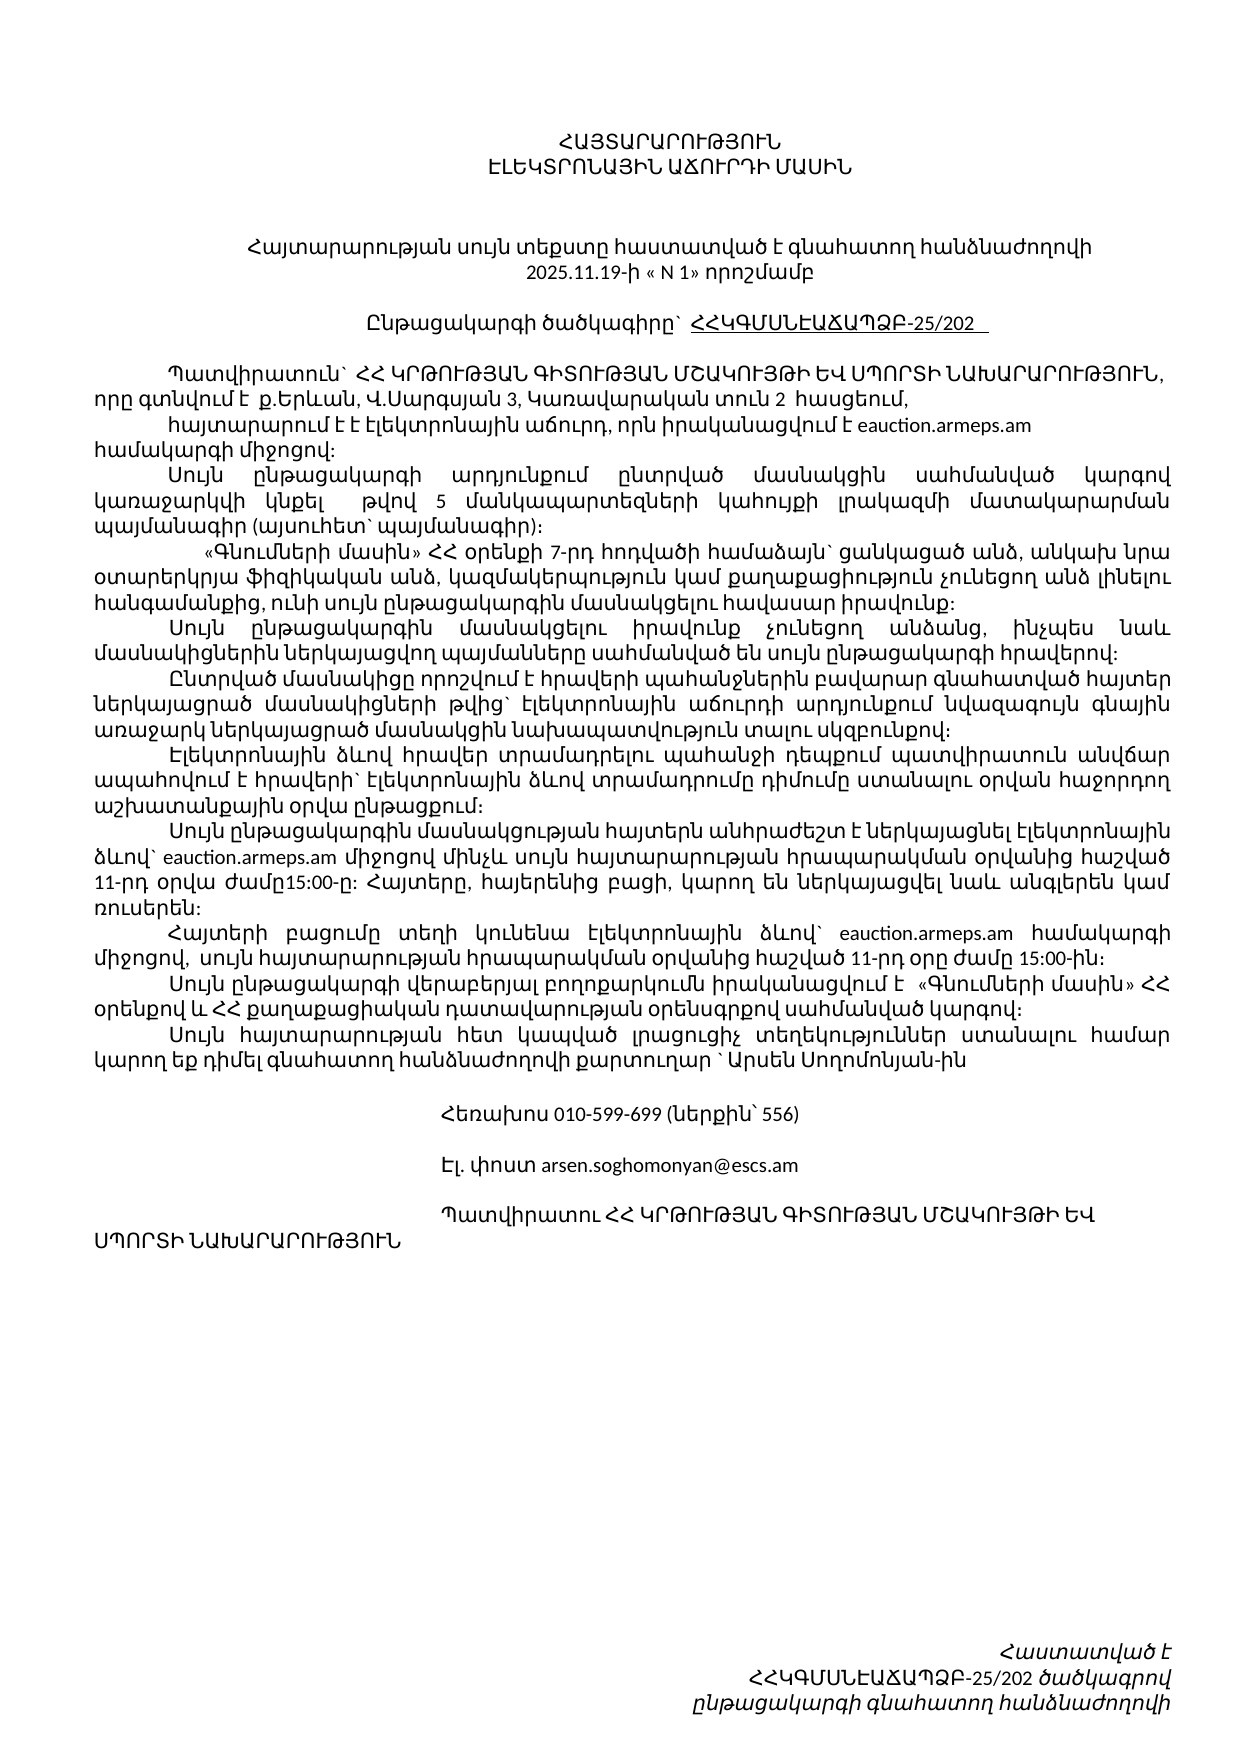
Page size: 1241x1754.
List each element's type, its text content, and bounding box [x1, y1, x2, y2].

text Սույն հայտարարության հետ կապված լրացուցիչ տեղեկություններ ստանալու համար կարող եք դիմել գնահատող հանձնաժողովի քարտուղար ` Արսեն Սողոմոնյան-ին [94, 1022, 1171, 1073]
text հայտարարում է է էլեկտրոնային աճուրդ, որն իրականացվում է eauction.armeps.am համակարգի միջոցով: [94, 412, 1171, 463]
text «Գնումների մասին» ՀՀ օրենքի 7-րդ հոդվածի համաձայն` ցանկացած անձ, անկախ նրա օտարերկրյա ֆիզիկական անձ, կազմակերպություն կամ քաղաքացիություն չունեցող անձ լինելու հանգամանքից, ունի սույն ընթացակարգին մասնակցելու հավասար իրավունք: [94, 539, 1171, 615]
text ՀԱՅՏԱՐԱՐՈՒԹՅՈՒՆ [94, 129, 1171, 154]
text Սույն ընթացակարգի վերաբերյալ բողոքարկումն իրականացվում է «Գնումների մասին» ՀՀ օրենքով և ՀՀ քաղաքացիական դատավարության օրենսգրքով սահմանված կարգով։ [94, 971, 1171, 1022]
text ՀՀԿԳՄՍՆԷԱՃԱՊՁԲ-25/202 ծածկագրով [94, 1665, 1171, 1690]
text Հաստատված է [94, 1639, 1171, 1665]
text Ընտրված մասնակիցը որոշվում է հրավերի պահանջներին բավարար գնահատված հայտեր ներկայացրած մասնակիցների թվից` էլեկտրոնային աճուրդի արդյունքում նվազագույն գնային առաջարկ ներկայացրած մասնակցին նախապատվություն տալու սկզբունքով։ [94, 666, 1171, 742]
text Սույն ընթացակարգին մասնակցության հայտերն անհրաժեշտ է ներկայացնել էլեկտրոնային ձևով` eauction.armeps.am միջոցով մինչև սույն հայտարարության հրապարակման օրվանից հաշված 11-րդ օրվա ժամը15:00-ը: Հայտերը, հայերենից բացի, կարող են ներկայացվել նաև անգլերեն կամ ռուսերեն: [94, 818, 1171, 920]
text Ընթացակարգի ծածկագիրը` ՀՀԿԳՄՍՆԷԱՃԱՊՁԲ-25/202 [94, 310, 1171, 336]
text ընթացակարգի գնահատող հանձնաժողովի [94, 1690, 1171, 1716]
text ԷԼԵԿՏՐՈՆԱՅԻՆ ԱՃՈՒՐԴԻ ՄԱՍԻՆ [94, 154, 1171, 180]
text 2025.11.19 -ի « N 1» որոշմամբ [94, 259, 1171, 285]
text Հայտերի բացումը տեղի կունենա էլեկտրոնային ձևով` eauction.armeps.am համակարգի միջոցով, սույն հայտարարության հրապարակման օրվանից հաշված 11-րդ օրը ժամը 15:00-ին։ [94, 920, 1171, 971]
text Սույն ընթացակարգի արդյունքում ընտրված մասնակցին սահմանված կարգով կառաջարկվի կնքել թվով 5 մանկապարտեզների կահույքի լրակազմի մատակարարման պայմանագիր (այսուհետ` պայմանագիր)։ [94, 463, 1171, 539]
text Էլ. փոստ arsen.soghomonyan@escs.am [94, 1152, 1171, 1177]
text Հայտարարության սույն տեքստը հաստատված է գնահատող հանձնաժողովի [94, 234, 1171, 259]
text Հեռախոս 010-599-699 (ներքին՝ 556) [94, 1101, 1171, 1126]
text Էլեկտրոնային ձևով հրավեր տրամադրելու պահանջի դեպքում պատվիրատուն անվճար ապահովում է հրավերի` էլեկտրոնային ձևով տրամադրումը դիմումը ստանալու օրվան հաջորդող աշխատանքային օրվա ընթացքում։ [94, 742, 1171, 818]
text Սույն ընթացակարգին մասնակցելու իրավունք չունեցող անձանց, ինչպես նաև մասնակիցներին ներկայացվող պայմանները սահմանված են սույն ընթացակարգի հրավերով: [94, 615, 1171, 666]
text Պատվիրատուն` ՀՀ ԿՐԹՈՒԹՅԱՆ ԳԻՏՈՒԹՅԱՆ ՄՇԱԿՈՒՅԹԻ ԵՎ ՍՊՈՐՏԻ ՆԱԽԱՐԱՐՈՒԹՅՈՒՆ, որը գտնվում է ք.Երևան, Վ.Սարգսյան 3, Կառավարական տուն 2 հասցեում, [94, 361, 1171, 412]
text Պատվիրատու ՀՀ ԿՐԹՈՒԹՅԱՆ ԳԻՏՈՒԹՅԱՆ ՄՇԱԿՈՒՅԹԻ ԵՎ ՍՊՈՐՏԻ ՆԱԽԱՐԱՐՈՒԹՅՈՒՆ [94, 1203, 1171, 1253]
